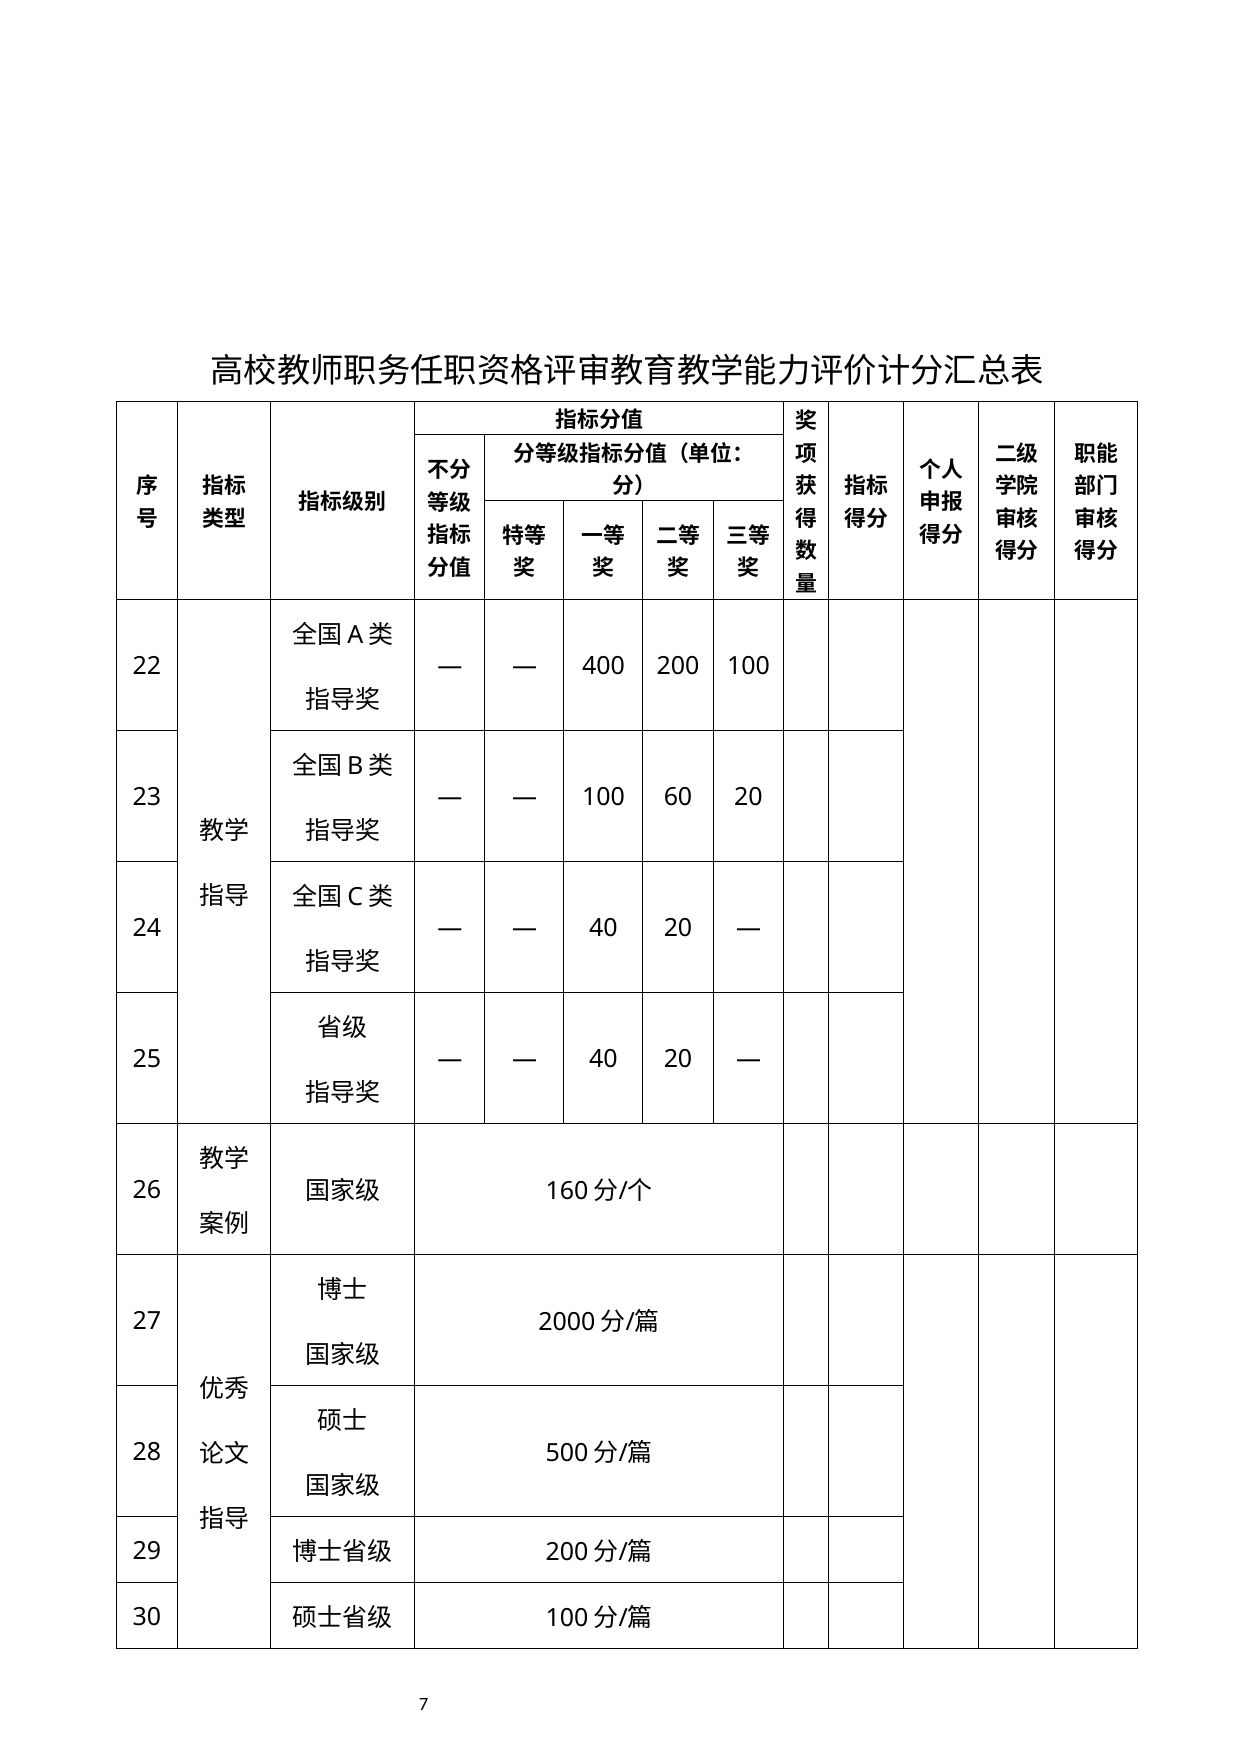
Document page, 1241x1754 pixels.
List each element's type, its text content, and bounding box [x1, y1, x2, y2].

table_cell 个人申报得分 [904, 402, 978, 599]
table_cell 不分等级 指标分值 [415, 435, 484, 599]
table_cell [784, 600, 828, 730]
table_cell [979, 1124, 1054, 1254]
table_cell 博士 国家级 [271, 1255, 414, 1385]
table_cell [784, 862, 828, 992]
table_cell [904, 600, 978, 1123]
table_cell 2000分/篇 [415, 1255, 783, 1385]
table_cell [784, 993, 828, 1123]
table_cell — [485, 993, 563, 1123]
table_cell — [485, 600, 563, 730]
table_cell 30 [117, 1583, 177, 1648]
table_cell 国家级 [271, 1124, 414, 1254]
table_cell 全国C类 指导奖 [271, 862, 414, 992]
table_cell 400 [564, 600, 642, 730]
table_cell 指标 类型 [178, 402, 270, 599]
table_cell [784, 1124, 828, 1254]
table_cell 教学案例 [178, 1124, 270, 1254]
table_cell [829, 993, 903, 1123]
table_cell 22 [117, 600, 177, 730]
table_cell 100 [714, 600, 783, 730]
table_cell [829, 1517, 903, 1582]
table_cell 奖项获得数量 [784, 402, 828, 599]
table_cell — [415, 993, 484, 1123]
table_cell 24 [117, 862, 177, 992]
table_cell 23 [117, 731, 177, 861]
table_cell [904, 1255, 978, 1648]
table_cell 100 [564, 731, 642, 861]
table_cell — [415, 731, 484, 861]
table_cell [784, 1386, 828, 1516]
table_cell — [415, 600, 484, 730]
table_cell 二级学院审核得分 [979, 402, 1054, 599]
table_cell — [485, 731, 563, 861]
table_cell 序号 [117, 402, 177, 599]
table_cell 28 [117, 1386, 177, 1516]
table_cell 指标得分 [829, 402, 903, 599]
table_cell [979, 600, 1054, 1123]
table_cell [784, 1583, 828, 1648]
table_cell 20 [643, 862, 713, 992]
table_cell [1055, 600, 1137, 1123]
table_cell — [485, 862, 563, 992]
table_cell 教学指导 [178, 600, 270, 1123]
table_cell [904, 1124, 978, 1254]
table_cell 全国A类 指导奖 [271, 600, 414, 730]
table_cell 分等级指标分值（单位：分） [485, 435, 783, 500]
table_cell 160分/个 [415, 1124, 783, 1254]
table_cell 特等奖 [485, 501, 563, 599]
table_cell — [714, 993, 783, 1123]
table_cell — [714, 862, 783, 992]
table_cell [979, 1255, 1054, 1648]
table_cell 20 [643, 993, 713, 1123]
table_cell 省级 指导奖 [271, 993, 414, 1123]
table_cell 全国B类 指导奖 [271, 731, 414, 861]
table_cell 200分/篇 [415, 1517, 783, 1582]
table_cell 26 [117, 1124, 177, 1254]
table_cell 二等奖 [643, 501, 713, 599]
table_cell 硕士省级 [271, 1583, 414, 1648]
table_cell 29 [117, 1517, 177, 1582]
table_cell 27 [117, 1255, 177, 1385]
table_cell [784, 1517, 828, 1582]
table_cell [829, 1255, 903, 1385]
table_cell 一等奖 [564, 501, 642, 599]
table_cell 博士省级 [271, 1517, 414, 1582]
table_cell [829, 731, 903, 861]
table_header 高校教师职务任职资格评审教育教学能力评价计分汇总表 [117, 336, 1137, 401]
table_cell — [415, 862, 484, 992]
table_cell [829, 1583, 903, 1648]
table_cell 指标分值 [415, 402, 783, 434]
table_cell 40 [564, 862, 642, 992]
table_cell [1055, 1255, 1137, 1648]
table_cell [784, 731, 828, 861]
table_cell 硕士 国家级 [271, 1386, 414, 1516]
table_cell 40 [564, 993, 642, 1123]
table_cell 优秀论文指导 [178, 1255, 270, 1648]
table_cell 500分/篇 [415, 1386, 783, 1516]
table_cell 职能部门审核得分 [1055, 402, 1137, 599]
table_cell 指标级别 [271, 402, 414, 599]
table_cell [1055, 1124, 1137, 1254]
table_cell 20 [714, 731, 783, 861]
table_cell [829, 600, 903, 730]
table_cell 25 [117, 993, 177, 1123]
table_cell [784, 1255, 828, 1385]
table_cell 三等奖 [714, 501, 783, 599]
table_cell [829, 862, 903, 992]
table_cell [829, 1386, 903, 1516]
table_cell 200 [643, 600, 713, 730]
table_cell 100分/篇 [415, 1583, 783, 1648]
table_cell 60 [643, 731, 713, 861]
table_cell [829, 1124, 903, 1254]
